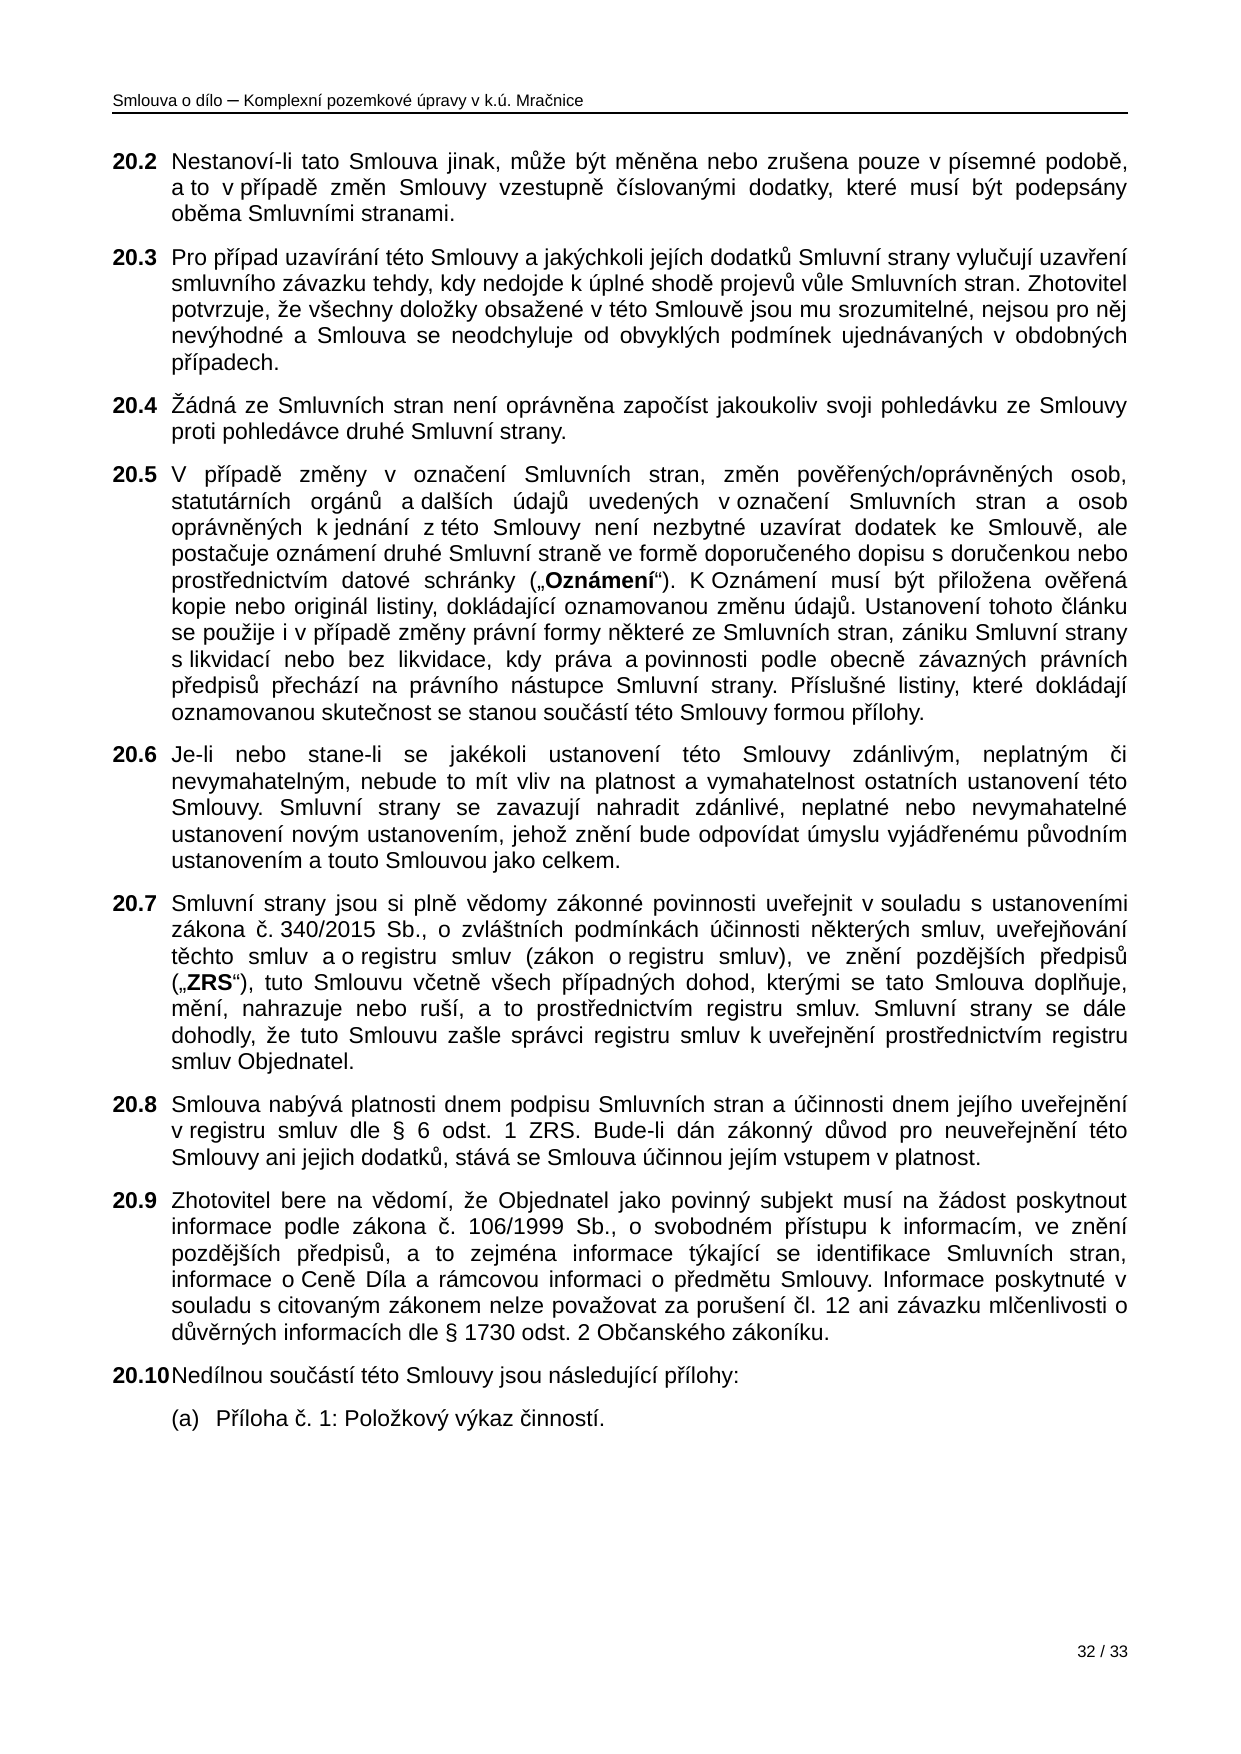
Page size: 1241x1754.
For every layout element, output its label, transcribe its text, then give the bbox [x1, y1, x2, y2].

list Příloha č. 1: Položkový výkaz činností. [171, 1404, 1128, 1431]
text Je-li nebo stane-li se jakékoli ustanovení této Smlouvy zdánlivým, neplatným či nevymahatelným, nebude to mít vliv na platnost a vymahatelnost ostatních ustanovení této Smlouvy. Smluvní strany se zavazují nahradit zdánlivé, neplatné nebo nevymahatelné ustanovení novým ustanovením, jehož znění bude odpovídat úmyslu vyjádřenému původním ustanovením a touto Smlouvou jako celkem. [112, 741, 1128, 873]
text Žádná ze Smluvních stran není oprávněna započíst jakoukoliv svoji pohledávku ze Smlouvy proti pohledávce druhé Smluvní strany. [112, 392, 1128, 444]
text Nestanoví-li tato Smlouva jinak, může být měněna nebo zrušena pouze v písemné podobě, a to v případě změn Smlouvy vzestupně číslovanými dodatky, které musí být podepsány oběma Smluvními stranami. [112, 148, 1128, 227]
text Zhotovitel bere na vědomí, že Objednatel jako povinný subjekt musí na žádost poskytnout informace podle zákona č. 106/1999 Sb., o svobodném přístupu k informacím, ve znění pozdějších předpisů, a to zejména informace týkající se identifikace Smluvních stran, informace o Ceně Díla a rámcovou informaci o předmětu Smlouvy. Informace poskytnuté v souladu s citovaným zákonem nelze považovat za porušení čl. 12 ani závazku mlčenlivosti o důvěrných informacích dle § 1730 odst. 2 Občanského zákoníku. [112, 1187, 1128, 1345]
text Smlouva nabývá platnosti dnem podpisu Smluvních stran a účinnosti dnem jejího uveřejnění v registru smluv dle § 6 odst. 1 ZRS. Bude-li dán zákonný důvod pro neuveřejnění této Smlouvy ani jejich dodatků, stává se Smlouva účinnou jejím vstupem v platnost. [112, 1091, 1128, 1170]
text Pro případ uzavírání této Smlouvy a jakýchkoli jejích dodatků Smluvní strany vylučují uzavření smluvního závazku tehdy, kdy nedojde k úplné shodě projevů vůle Smluvních stran. Zhotovitel potvrzuje, že všechny doložky obsažené v této Smlouvě jsou mu srozumitelné, nejsou pro něj nevýhodné a Smlouva se neodchyluje od obvyklých podmínek ujednávaných v obdobných případech. [112, 243, 1128, 375]
text Smluvní strany jsou si plně vědomy zákonné povinnosti uveřejnit v souladu s ustanoveními zákona č. 340/2015 Sb., o zvláštních podmínkách účinnosti některých smluv, uveřejňování těchto smluv a o registru smluv (zákon o registru smluv), ve znění pozdějších předpisů („ZRS“), tuto Smlouvu včetně všech případných dohod, kterými se tato Smlouva doplňuje, mění, nahrazuje nebo ruší, a to prostřednictvím registru smluv. Smluvní strany se dále dohodly, že tuto Smlouvu zašle správci registru smluv k uveřejnění prostřednictvím registru smluv Objednatel. [112, 890, 1128, 1074]
text V případě změny v označení Smluvních stran, změn pověřených/oprávněných osob, statutárních orgánů a dalších údajů uvedených v označení Smluvních stran a osob oprávněných k jednání z této Smlouvy není nezbytné uzavírat dodatek ke Smlouvě, ale postačuje oznámení druhé Smluvní straně ve formě doporučeného dopisu s doručenkou nebo prostřednictvím datové schránky („Oznámení“). K Oznámení musí být přiložena ověřená kopie nebo originál listiny, dokládající oznamovanou změnu údajů. Ustanovení tohoto článku se použije i v případě změny právní formy některé ze Smluvních stran, zániku Smluvní strany s likvidací nebo bez likvidace, kdy práva a povinnosti podle obecně závazných právních předpisů přechází na právního nástupce Smluvní strany. Příslušné listiny, které dokládají oznamovanou skutečnost se stanou součástí této Smlouvy formou přílohy. [112, 461, 1128, 725]
text Nedílnou součástí této Smlouvy jsou následující přílohy: [112, 1362, 1128, 1388]
